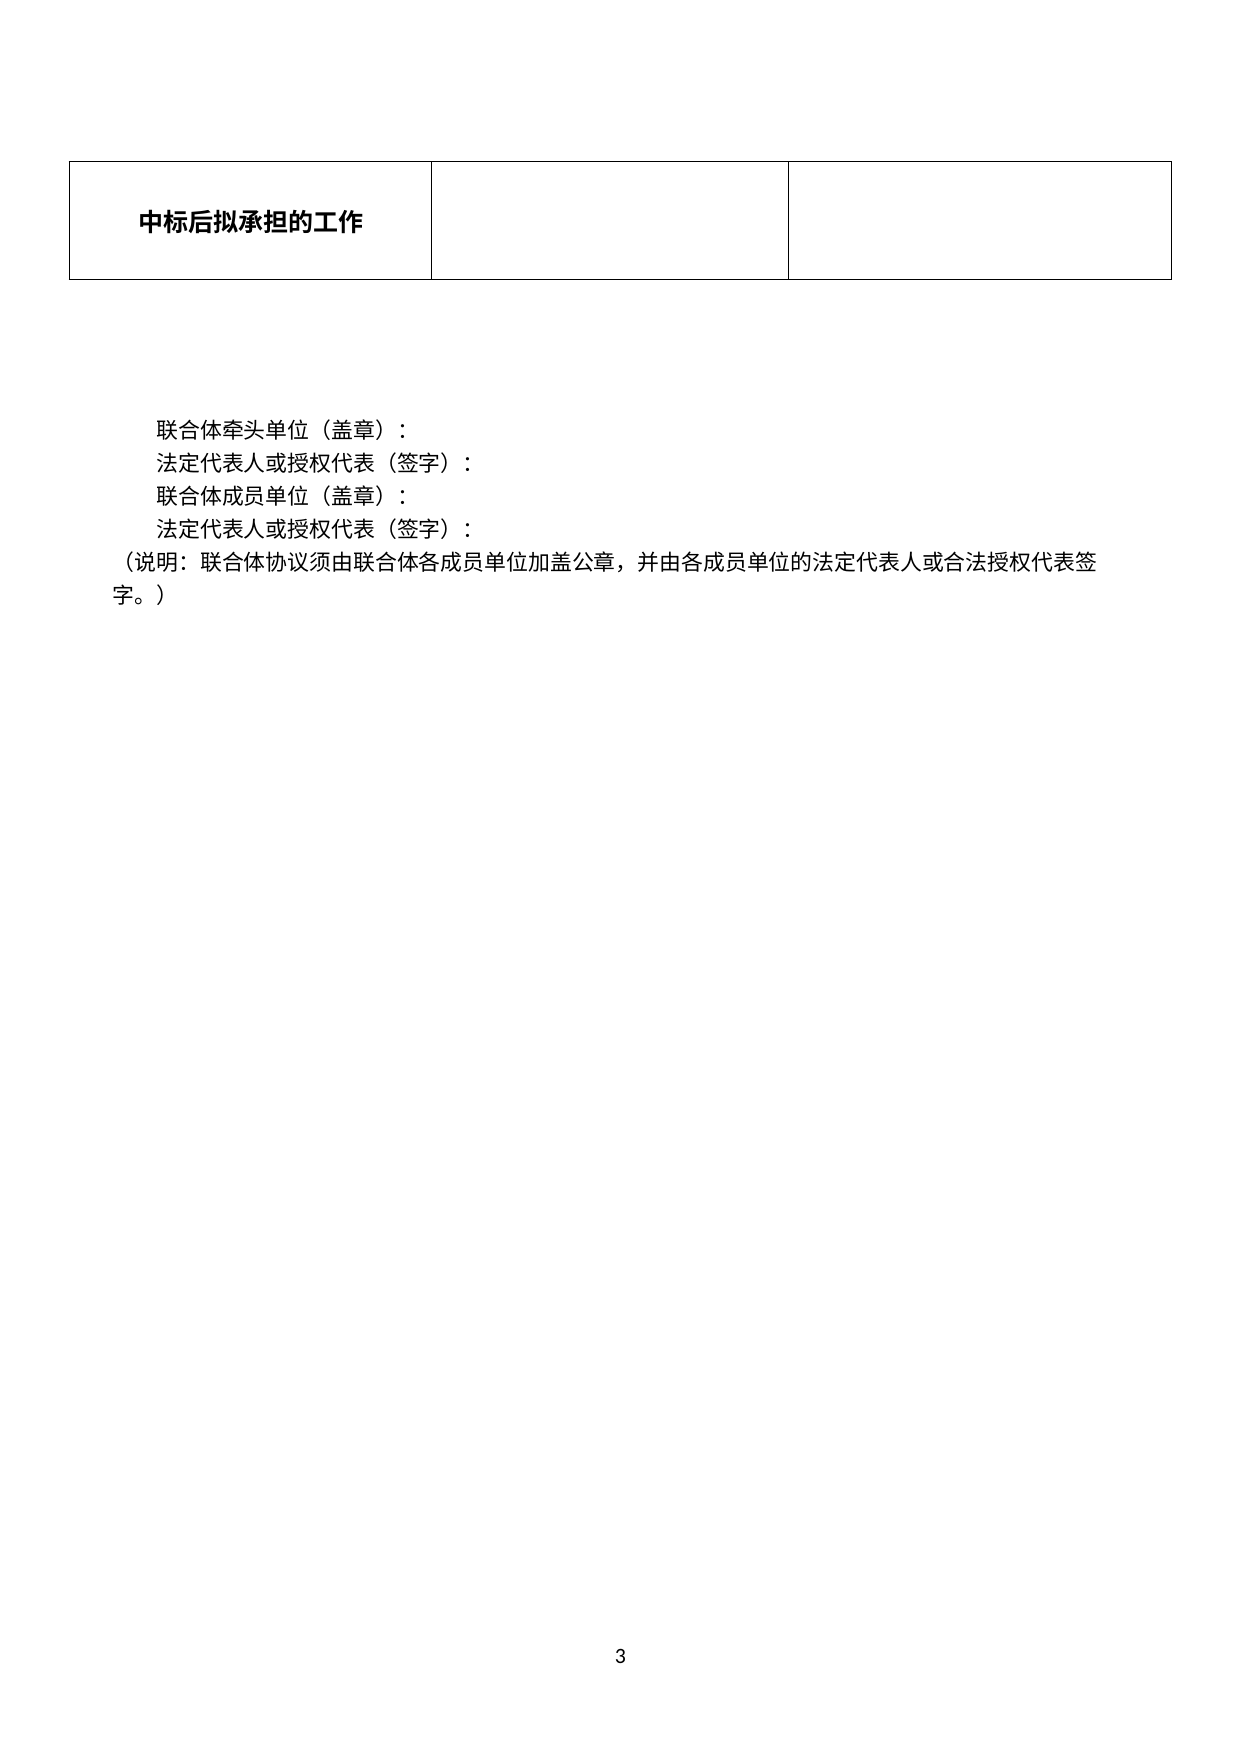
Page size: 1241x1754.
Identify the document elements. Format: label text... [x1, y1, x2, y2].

text 法定代表人或授权代表（签字）： [112, 445, 1128, 478]
table_cell [432, 162, 788, 278]
text （说明：联合体协议须由联合体各成员单位加盖公章，并由各成员单位的法定代表人或合法授权代表签字。） [112, 544, 1128, 611]
text 法定代表人或授权代表（签字）： [112, 511, 1128, 544]
table_cell [789, 162, 1171, 278]
text 联合体成员单位（盖章）： [112, 478, 1128, 511]
text 联合体牵头单位（盖章）： [112, 412, 1128, 445]
table_cell 中标后拟承担的工作 [70, 162, 431, 278]
